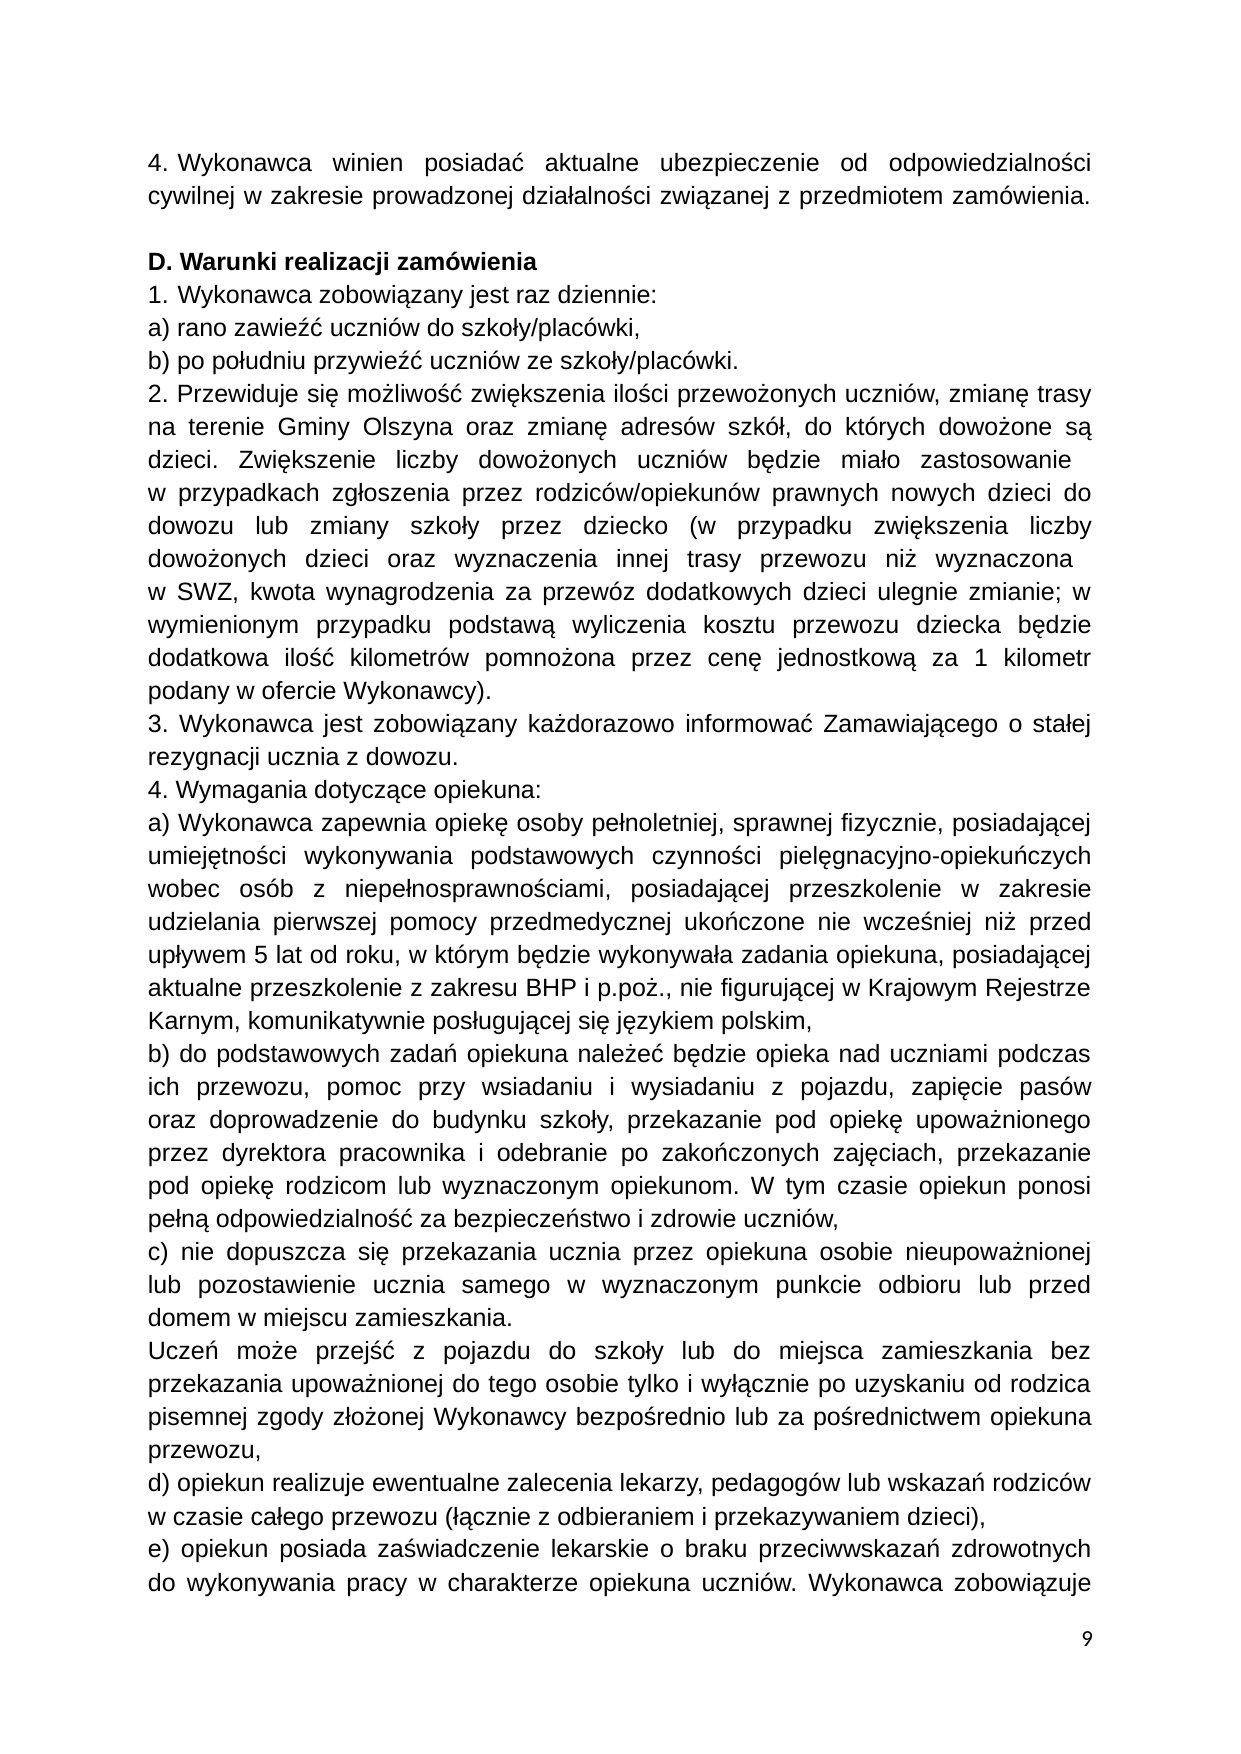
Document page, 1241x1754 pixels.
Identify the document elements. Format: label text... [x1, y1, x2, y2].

list c) nie dopuszcza się przekazania ucznia przez opiekuna osobie nieupoważnionej lub pozostawienie ucznia samego w wyznaczonym punkcie odbioru lub przed domem w miejscu zamieszkania. [148, 1237, 1093, 1332]
list Uczeń może przejść z pojazdu do szkoły lub do miejsca zamieszkania bez przekazania upoważnionej do tego osobie tylko i wyłącznie po uzyskaniu od rodzica pisemnej zgody złożonej Wykonawcy bezpośrednio lub za pośrednictwem opiekuna przewozu, [148, 1336, 1093, 1464]
list 4. Wymagania dotyczące opiekuna: [148, 775, 1093, 804]
list a) Wykonawca zapewnia opiekę osoby pełnoletniej, sprawnej fizycznie, posiadającej umiejętności wykonywania podstawowych czynności pielęgnacyjno-opiekuńczych wobec osób z niepełnosprawnościami, posiadającej przeszkolenie w zakresie udzielania pierwszej pomocy przedmedycznej ukończone nie wcześniej niż przed upływem 5 lat od roku, w którym będzie wykonywała zadania opiekuna, posiadającej aktualne przeszkolenie z zakresu BHP i p.poż., nie figurującej w Krajowym Rejestrze Karnym, komunikatywnie posługującej się językiem polskim, [148, 808, 1093, 1035]
list d) opiekun realizuje ewentualne zalecenia lekarzy, pedagogów lub wskazań rodziców w czasie całego przewozu (łącznie z odbieraniem i przekazywaniem dzieci), [148, 1468, 1093, 1530]
list 2. Przewiduje się możliwość zwiększenia ilości przewożonych uczniów, zmianę trasy na terenie Gminy Olszyna oraz zmianę adresów szkół, do których dowożone są dzieci. Zwiększenie liczby dowożonych uczniów będzie miało zastosowanie w przypadkach zgłoszenia przez rodziców/opiekunów prawnych nowych dzieci do dowozu lub zmiany szkoły przez dziecko (w przypadku zwiększenia liczby dowożonych dzieci oraz wyznaczenia innej trasy przewozu niż wyznaczona w SWZ, kwota wynagrodzenia za przewóz dodatkowych dzieci ulegnie zmianie; w wymienionym przypadku podstawą wyliczenia kosztu przewozu dziecka będzie dodatkowa ilość kilometrów pomnożona przez cenę jednostkową za 1 kilometr podany w ofercie Wykonawcy). [148, 379, 1093, 705]
list D. Warunki realizacji zamówienia [148, 247, 1093, 275]
list b) po południu przywieźć uczniów ze szkoły/placówki. [148, 346, 1093, 374]
list b) do podstawowych zadań opiekuna należeć będzie opieka nad uczniami podczas ich przewozu, pomoc przy wsiadaniu i wysiadaniu z pojazdu, zapięcie pasów oraz doprowadzenie do budynku szkoły, przekazanie pod opiekę upoważnionego przez dyrektora pracownika i odebranie po zakończonych zajęciach, przekazanie pod opiekę rodzicom lub wyznaczonym opiekunom. W tym czasie opiekun ponosi pełną odpowiedzialność za bezpieczeństwo i zdrowie uczniów, [148, 1039, 1093, 1233]
list 3. Wykonawca jest zobowiązany każdorazowo informować Zamawiającego o stałej rezygnacji ucznia z dowozu. [148, 709, 1093, 771]
list Wykonawca winien posiadać aktualne ubezpieczenie od odpowiedzialności cywilnej w zakresie prowadzonej działalności związanej z przedmiotem zamówienia. [148, 148, 1093, 242]
list Wykonawca zobowiązany jest raz dziennie: [148, 280, 1093, 308]
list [148, 1534, 1093, 1596]
list a) rano zawieźć uczniów do szkoły/placówki, [148, 313, 1093, 341]
